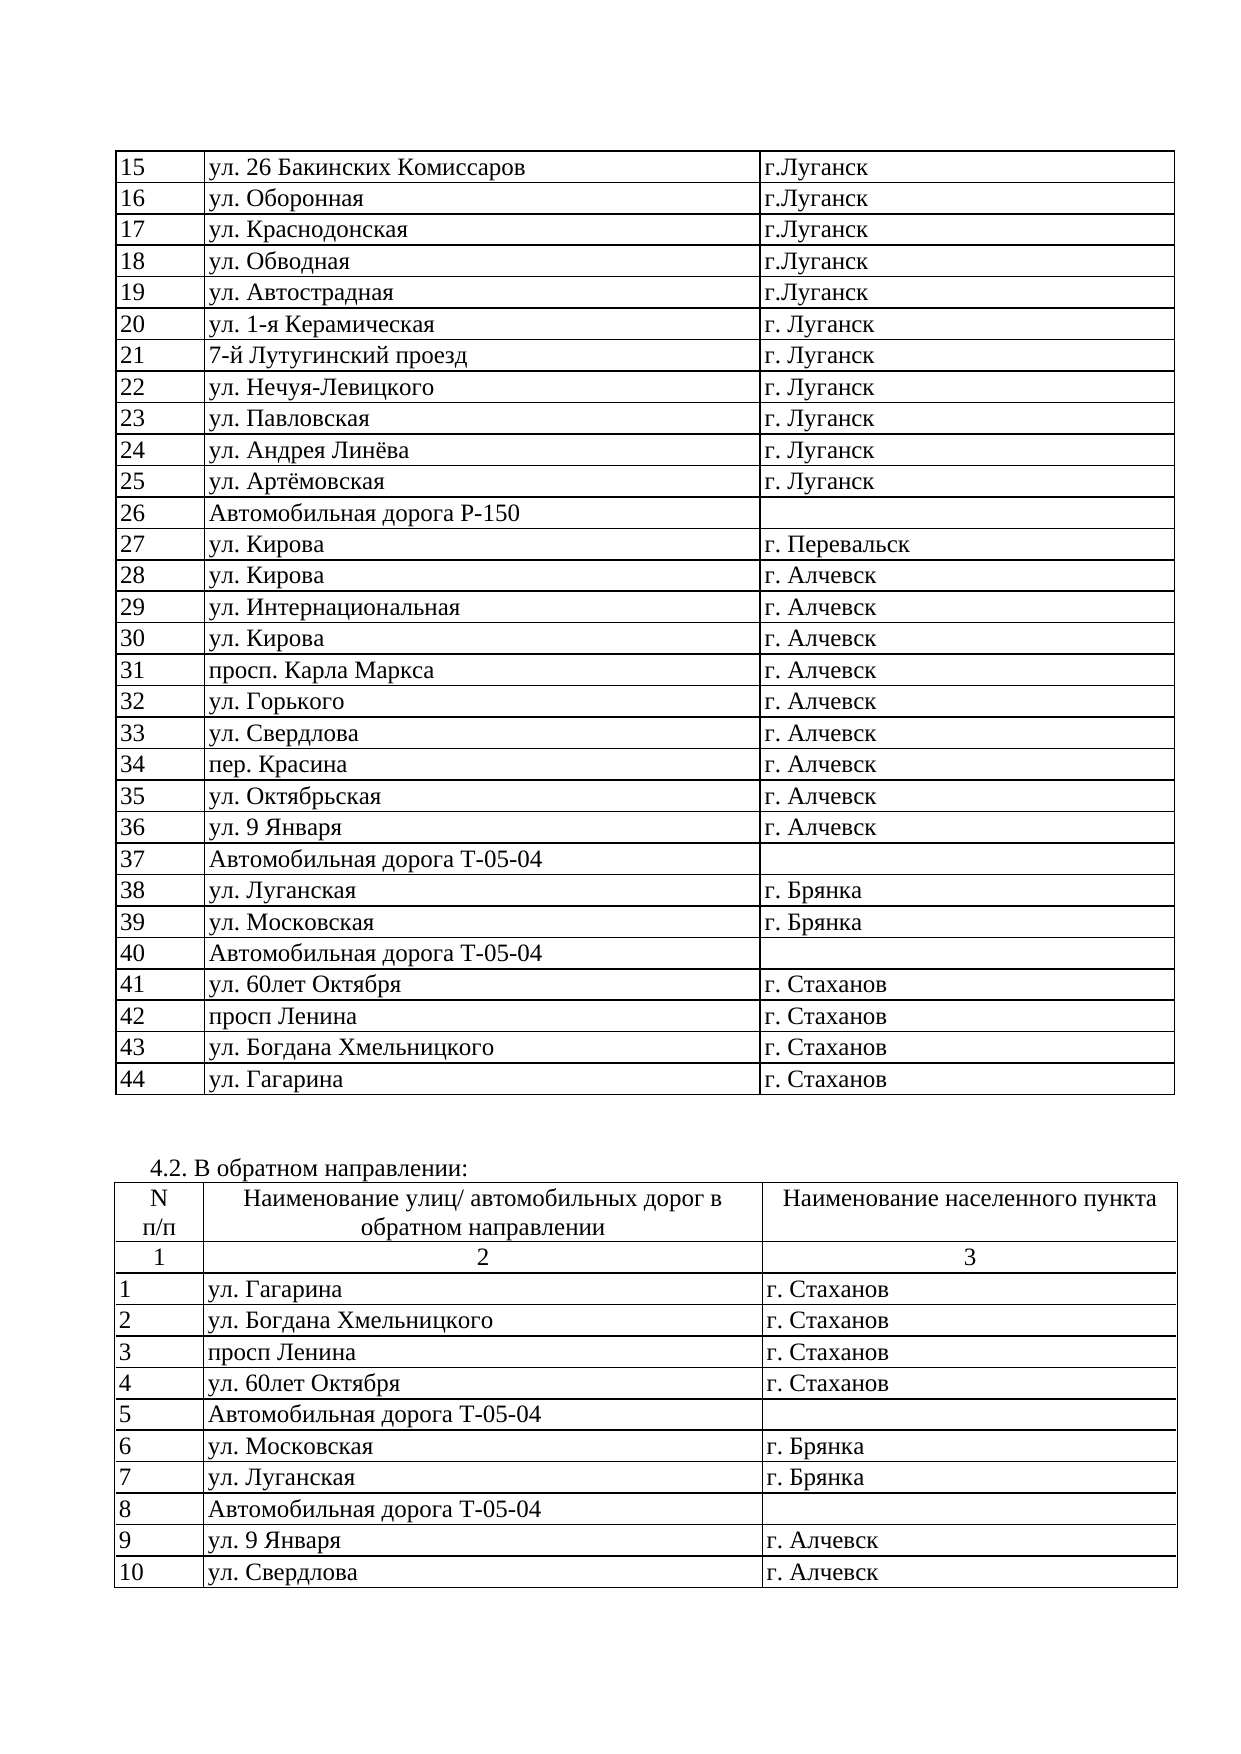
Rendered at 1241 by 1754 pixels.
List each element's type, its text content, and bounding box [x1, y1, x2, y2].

table_cell 3 [763, 1241, 1177, 1272]
table_cell 3 [115, 1336, 203, 1366]
table_cell 6 [115, 1430, 203, 1461]
table_cell г. Луганск [761, 372, 1174, 402]
table_cell г.Луганск [761, 246, 1174, 276]
table_cell ул. Обводная [205, 246, 759, 276]
table_cell г.Луганск [761, 152, 1174, 181]
table_cell г. Стаханов [761, 970, 1174, 999]
table_cell 9 [115, 1525, 203, 1555]
table_header N п/п [115, 1183, 203, 1241]
table_cell г. Алчевск [763, 1524, 1177, 1555]
table_cell 2 [115, 1305, 203, 1335]
table_cell 44 [117, 1064, 204, 1094]
table_cell 36 [117, 812, 204, 842]
table_cell ул. 60лет Октября [204, 1368, 762, 1398]
table_cell 10 [115, 1556, 203, 1587]
table_cell ул. 9 Января [205, 812, 759, 842]
table_cell г. Алчевск [763, 1555, 1177, 1587]
table_cell ул. Луганская [205, 875, 759, 905]
table_cell 7-й Лутугинский проезд [205, 340, 759, 370]
table_cell г. Стаханов [761, 1032, 1174, 1062]
table_cell просп. Карла Маркса [205, 655, 759, 685]
table_header Наименование населенного пункта [763, 1183, 1177, 1241]
table_cell г. Стаханов [761, 1001, 1174, 1031]
text 4.2. В обратном направлении: [150, 1153, 1090, 1182]
table_cell 41 [117, 970, 204, 999]
table_cell г. Стаханов [761, 1064, 1174, 1094]
table_cell 43 [117, 1032, 204, 1062]
table_cell [761, 844, 1174, 873]
table_cell ул. Оборонная [205, 183, 759, 213]
table_cell г. Алчевск [761, 781, 1174, 811]
table_cell г.Луганск [761, 183, 1174, 213]
table_cell 37 [117, 844, 204, 873]
table_cell ул. Свердлова [204, 1557, 762, 1587]
table_cell 17 [117, 215, 204, 244]
table_cell 35 [117, 781, 204, 811]
table_cell г. Брянка [763, 1429, 1177, 1461]
table_cell ул. Краснодонская [205, 215, 759, 244]
table_cell 32 [117, 686, 204, 716]
table_cell 7 [115, 1462, 203, 1492]
table_cell ул. Кирова [205, 561, 759, 590]
table_cell 28 [117, 561, 204, 590]
table_cell ул. Гагарина [205, 1064, 759, 1094]
table_cell просп Ленина [204, 1337, 762, 1366]
table_cell 20 [117, 309, 204, 339]
table_cell ул. Андрея Линёва [205, 435, 759, 464]
table_cell 33 [117, 718, 204, 748]
table_cell [763, 1398, 1177, 1429]
table_cell [761, 498, 1174, 527]
table_cell Автомобильная дорога Р-150 [205, 498, 759, 527]
table_cell ул. Автострадная [205, 277, 759, 307]
table_cell г. Луганск [761, 466, 1174, 496]
table_cell ул. Артёмовская [205, 466, 759, 496]
table_cell ул. Богдана Хмельницкого [205, 1032, 759, 1062]
table_cell 23 [117, 403, 204, 433]
table_cell ул. Луганская [204, 1462, 762, 1492]
table_cell 29 [117, 592, 204, 622]
table_cell ул. Кирова [205, 529, 759, 559]
table_cell г. Перевальск [761, 529, 1174, 559]
table_cell г. Стаханов [763, 1304, 1177, 1335]
table_cell ул. Павловская [205, 403, 759, 433]
table_cell 1 [115, 1242, 203, 1272]
table_cell г. Стаханов [763, 1366, 1177, 1398]
table_cell ул. 1-я Керамическая [205, 309, 759, 339]
table_cell 21 [117, 340, 204, 370]
table_cell г. Алчевск [761, 812, 1174, 842]
table_cell ул. Богдана Хмельницкого [204, 1305, 762, 1335]
table_cell г. Брянка [761, 907, 1174, 936]
table_cell 40 [117, 938, 204, 968]
table_cell Автомобильная дорога Т-05-04 [205, 844, 759, 873]
table_cell ул. Горького [205, 686, 759, 716]
table_cell ул. Свердлова [205, 718, 759, 748]
table_cell 26 [117, 498, 204, 527]
table_cell 42 [117, 1001, 204, 1031]
table_cell ул. Нечуя-Левицкого [205, 372, 759, 402]
table_cell Автомобильная дорога Т-05-04 [204, 1400, 762, 1429]
table_cell г. Луганск [761, 403, 1174, 433]
table_cell 4 [115, 1368, 203, 1398]
table_cell Автомобильная дорога Т-05-04 [204, 1494, 762, 1524]
table_cell 16 [117, 183, 204, 213]
table_cell 5 [115, 1399, 203, 1429]
table_cell 1 [115, 1273, 203, 1303]
table_cell г.Луганск [761, 215, 1174, 244]
table_cell г. Луганск [761, 340, 1174, 370]
table_cell г. Брянка [761, 875, 1174, 905]
table_cell г. Алчевск [761, 749, 1174, 779]
table_cell 34 [117, 749, 204, 779]
table_cell г. Алчевск [761, 718, 1174, 748]
table_cell ул. Московская [205, 907, 759, 936]
table_cell г. Алчевск [761, 655, 1174, 685]
table_cell ул. 26 Бакинских Комиссаров [205, 152, 759, 181]
table_cell г. Луганск [761, 309, 1174, 339]
table_cell ул. 60лет Октября [205, 970, 759, 999]
table_cell г.Луганск [761, 277, 1174, 307]
table_cell г. Луганск [761, 435, 1174, 464]
table_header Наименование улиц/ автомобильных дорог в обратном направлении [204, 1183, 762, 1241]
table_cell ул. Интернациональная [205, 592, 759, 622]
table_cell 18 [117, 246, 204, 276]
table_cell 30 [117, 623, 204, 653]
table_cell г. Алчевск [761, 592, 1174, 622]
table_cell 31 [117, 655, 204, 685]
table_cell Автомобильная дорога Т-05-04 [205, 938, 759, 968]
table_cell 38 [117, 875, 204, 905]
table_cell г. Алчевск [761, 561, 1174, 590]
table_cell ул. Октябрьская [205, 781, 759, 811]
table_cell ул. Московская [204, 1431, 762, 1461]
table_cell г. Брянка [763, 1461, 1177, 1492]
table_cell [761, 938, 1174, 968]
table_cell ул. Гагарина [204, 1274, 762, 1303]
table_cell 8 [115, 1493, 203, 1524]
table_cell ул. Кирова [205, 623, 759, 653]
table_cell 15 [117, 152, 204, 181]
table_cell г. Стаханов [763, 1335, 1177, 1366]
table_cell 19 [117, 277, 204, 307]
table_cell 2 [204, 1242, 762, 1272]
table_cell [763, 1492, 1177, 1524]
table_cell 27 [117, 529, 204, 559]
table_cell г. Алчевск [761, 623, 1174, 653]
table_cell 22 [117, 372, 204, 402]
table_cell просп Ленина [205, 1001, 759, 1031]
table_cell ул. 9 Января [204, 1525, 762, 1555]
table_cell 25 [117, 466, 204, 496]
table_cell г. Алчевск [761, 686, 1174, 716]
table_cell 39 [117, 907, 204, 936]
table_cell 24 [117, 435, 204, 464]
table_cell пер. Красина [205, 749, 759, 779]
table_cell г. Стаханов [763, 1272, 1177, 1303]
